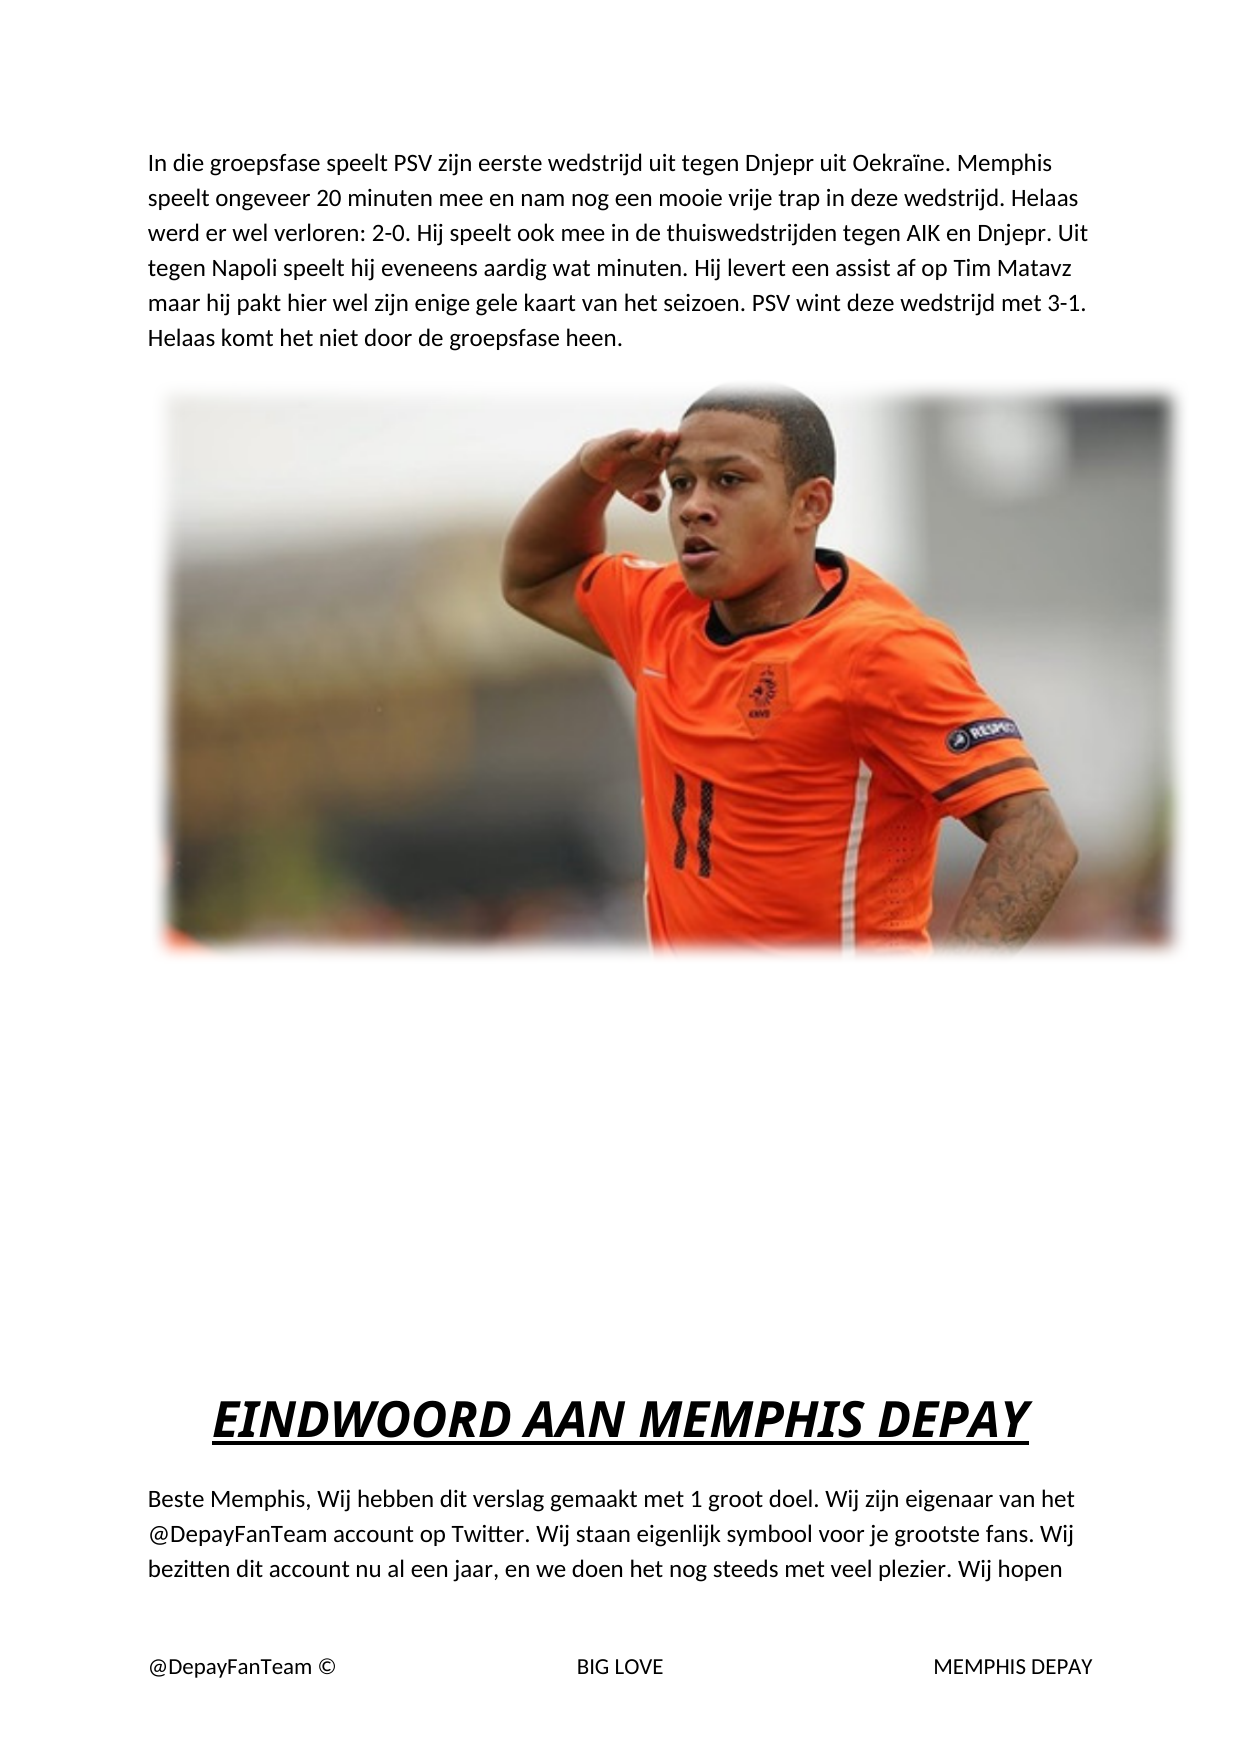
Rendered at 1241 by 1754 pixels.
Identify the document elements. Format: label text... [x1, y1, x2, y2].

text EINDWOORD AAN MEMPHIS DEPAY [148, 1384, 1093, 1452]
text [148, 1483, 1093, 1584]
picture [179, 407, 1161, 935]
text In die groepsfase speelt PSV zijn eerste wedstrijd uit tegen Dnjepr uit Oekraïne. Memphis speelt ongeveer 20 minuten mee en nam nog een mooie vrije trap in deze wedstrijd. Helaas werd er wel verloren: 2-0. Hij speelt ook mee in de thuiswedstrijden tegen AIK en Dnjepr. Uit tegen Napoli speelt hij eveneens aardig wat minuten. Hij levert een assist af op Tim Matavz maar hij pakt hier wel zijn enige gele kaart van het seizoen. PSV wint deze wedstrijd met 3-1. Helaas komt het niet door de groepsfase heen. [148, 148, 1093, 353]
